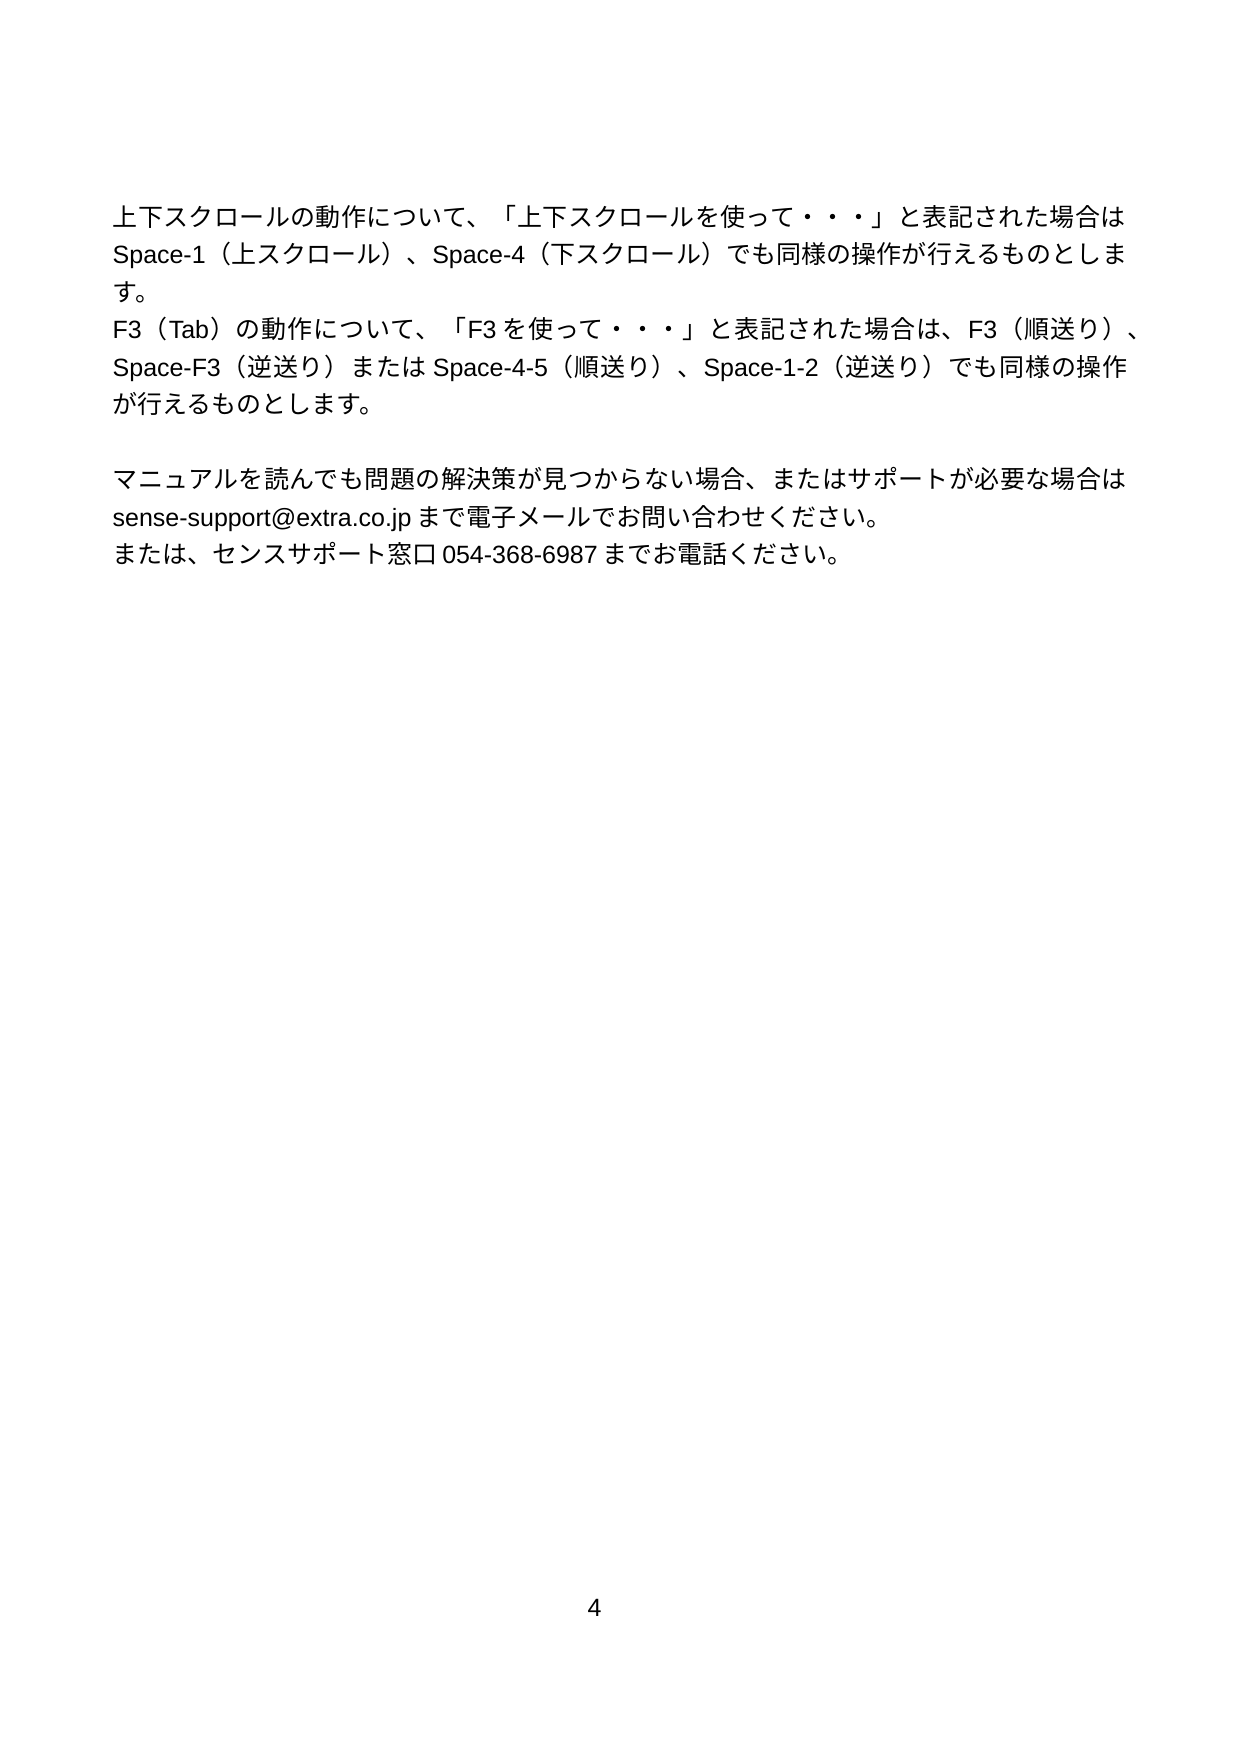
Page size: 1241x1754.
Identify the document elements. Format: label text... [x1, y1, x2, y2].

text F3（Tab）の動作について、「F3を使って・・・」と表記された場合は、F3（順送り）、Space-F3（逆送り）またはSpace-4-5（順送り）、Space-1-2（逆送り）でも同様の操作が行えるものとします。 [112, 309, 1128, 422]
text 上下スクロールの動作について、「上下スクロールを使って・・・」と表記された場合は、Space-1（上スクロール）、Space-4（下スクロール）でも同様の操作が行えるものとします。 [112, 197, 1128, 309]
text または、センスサポート窓口054-368-6987までお電話ください。 [112, 534, 1128, 572]
text マニュアルを読んでも問題の解決策が見つからない場合、またはサポートが必要な場合は、sense-support@extra.co.jpまで電子メールでお問い合わせください。 [112, 459, 1128, 534]
